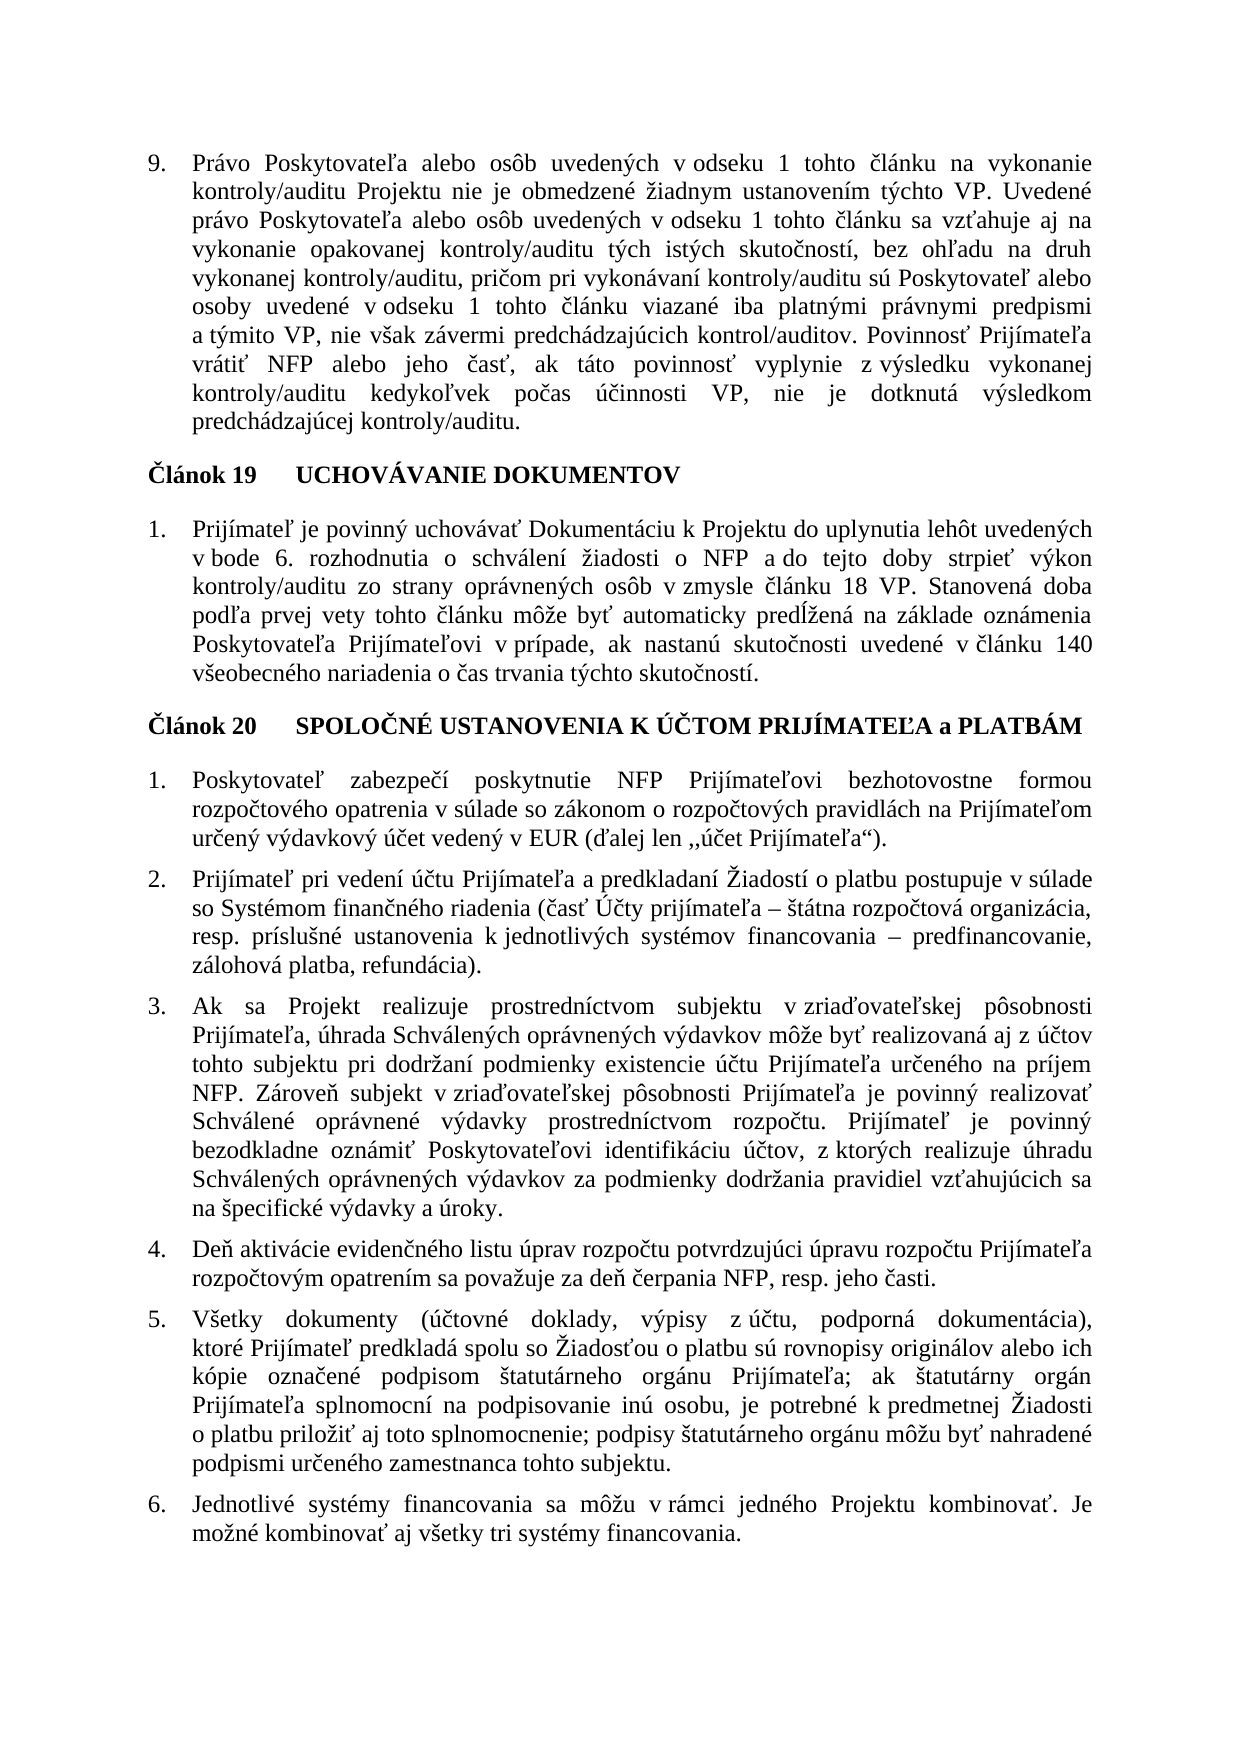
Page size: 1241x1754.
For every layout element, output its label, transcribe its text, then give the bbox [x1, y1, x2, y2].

text Článok 19 UCHOVÁVANIE DOKUMENTOV [148, 460, 1093, 489]
list Právo Poskytovateľa alebo osôb uvedených v odseku 1 tohto článku na vykonanie kontroly/auditu Projektu nie je obmedzené žiadnym ustanovením týchto VP. Uvedené právo Poskytovateľa alebo osôb uvedených v odseku 1 tohto článku sa vzťahuje aj na vykonanie opakovanej kontroly/auditu tých istých skutočností, bez ohľadu na druh vykonanej kontroly/auditu, pričom pri vykonávaní kontroly/auditu sú Poskytovateľ alebo osoby uvedené v odseku 1 tohto článku viazané iba platnými právnymi predpismi a týmito VP, nie však závermi predchádzajúcich kontrol/auditov. Povinnosť Prijímateľa vrátiť NFP alebo jeho časť, ak táto povinnosť vyplynie z výsledku vykonanej kontroly/auditu kedykoľvek počas účinnosti VP, nie je dotknutá výsledkom predchádzajúcej kontroly/auditu. [148, 148, 1093, 435]
list Všetky dokumenty (účtovné doklady, výpisy z účtu, podporná dokumentácia), ktoré Prijímateľ predkladá spolu so Žiadosťou o platbu sú rovnopisy originálov alebo ich kópie označené podpisom štatutárneho orgánu Prijímateľa; ak štatutárny orgán Prijímateľa splnomocní na podpisovanie inú osobu, je potrebné k predmetnej Žiadosti o platbu priložiť aj toto splnomocnenie; podpisy štatutárneho orgánu môžu byť nahradené podpismi určeného zamestnanca tohto subjektu. [148, 1304, 1093, 1476]
text Článok 20 SPOLOČNÉ USTANOVENIA K ÚČTOM PRIJÍMATEĽA a PLATBÁM [148, 711, 1093, 740]
list Ak sa Projekt realizuje prostredníctvom subjektu v zriaďovateľskej pôsobnosti Prijímateľa, úhrada Schválených oprávnených výdavkov môže byť realizovaná aj z účtov tohto subjektu pri dodržaní podmienky existencie účtu Prijímateľa určeného na príjem NFP. Zároveň subjekt v zriaďovateľskej pôsobnosti Prijímateľa je povinný realizovať Schválené oprávnené výdavky prostredníctvom rozpočtu. Prijímateľ je povinný bezodkladne oznámiť Poskytovateľovi identifikáciu účtov, z ktorých realizuje úhradu Schválených oprávnených výdavkov za podmienky dodržania pravidiel vzťahujúcich sa na špecifické výdavky a úroky. [148, 991, 1093, 1221]
list Prijímateľ je povinný uchovávať Dokumentáciu k Projektu do uplynutia lehôt uvedených v bode 6. rozhodnutia o schválení žiadosti o NFP a do tejto doby strpieť výkon kontroly/auditu zo strany oprávnených osôb v zmysle článku 18 VP. Stanovená doba podľa prvej vety tohto článku môže byť automaticky predĺžená na základe oznámenia Poskytovateľa Prijímateľovi v prípade, ak nastanú skutočnosti uvedené v článku 140 všeobecného nariadenia o čas trvania týchto skutočností. [148, 514, 1093, 686]
list Jednotlivé systémy financovania sa môžu v rámci jedného Projektu kombinovať. Je možné kombinovať aj všetky tri systémy financovania. [148, 1489, 1093, 1546]
list Poskytovateľ zabezpečí poskytnutie NFP Prijímateľovi bezhotovostne formou rozpočtového opatrenia v súlade so zákonom o rozpočtových pravidlách na Prijímateľom určený výdavkový účet vedený v EUR (ďalej len ,,účet Prijímateľa“). [148, 765, 1093, 851]
list Deň aktivácie evidenčného listu úprav rozpočtu potvrdzujúci úpravu rozpočtu Prijímateľa rozpočtovým opatrením sa považuje za deň čerpania NFP, resp. jeho časti. [148, 1234, 1093, 1291]
list Prijímateľ pri vedení účtu Prijímateľa a predkladaní Žiadostí o platbu postupuje v súlade so Systémom finančného riadenia (časť Účty prijímateľa – štátna rozpočtová organizácia, resp. príslušné ustanovenia k jednotlivých systémov financovania – predfinancovanie, zálohová platba, refundácia). [148, 864, 1093, 979]
